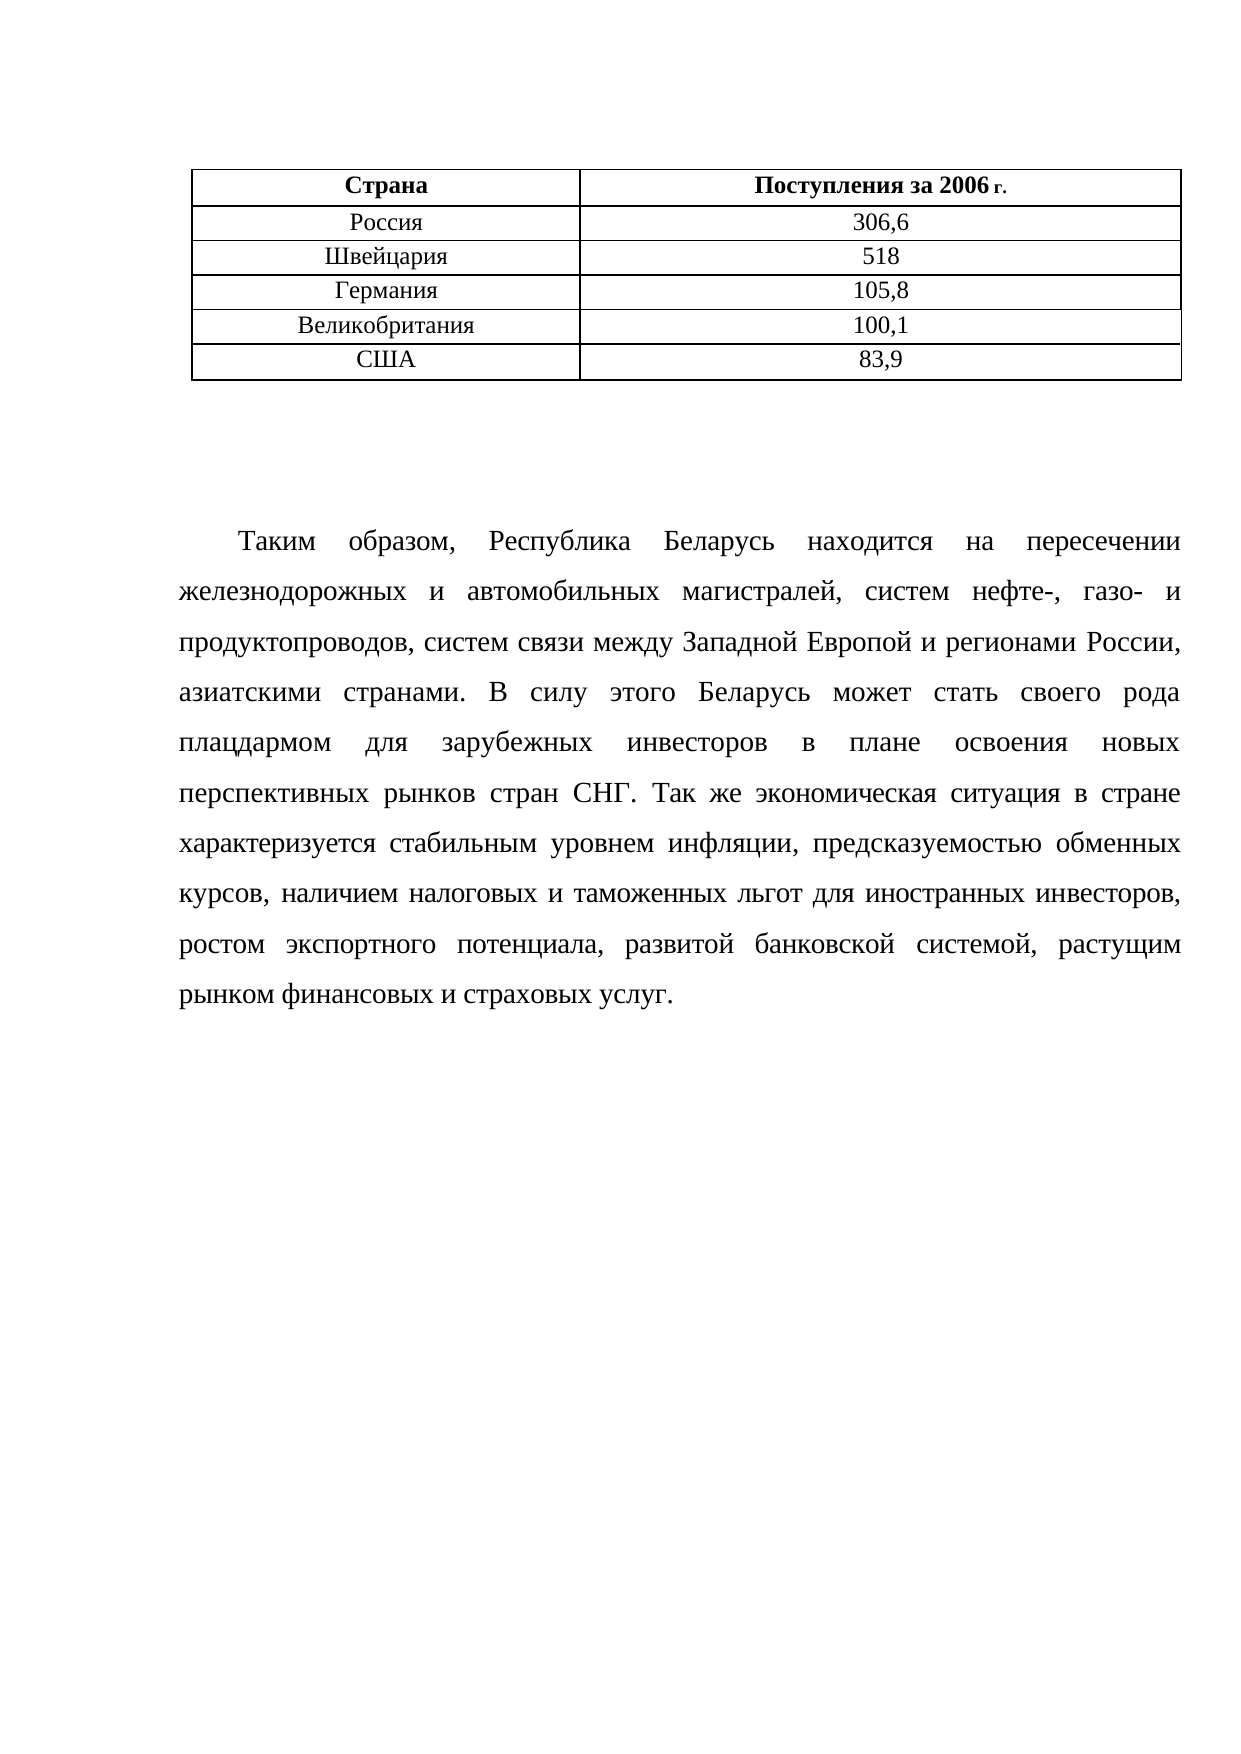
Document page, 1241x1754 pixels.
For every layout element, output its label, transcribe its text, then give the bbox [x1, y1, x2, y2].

table_header Поступления за 2006 г. [581, 170, 1180, 205]
table_cell Германия [193, 276, 579, 308]
table_cell Швейцария [193, 241, 579, 274]
table_cell 105,8 [581, 276, 1180, 308]
table_cell Россия [193, 207, 579, 239]
table_cell 306,6 [581, 207, 1180, 239]
text Таким образом, Республика Беларусь находится на пересечении железнодорожных и автомобильных магистралей, систем нефте-, газо- и продуктопроводов, систем связи между Западной Европой и регионами России, азиатскими странами. В силу этого Беларусь может стать своего рода плацдармом для зарубежных инвесторов в плане освоения новых перспективных рынков стран СНГ. Так же экономическая ситуация в стране характеризуется стабильным уровнем инфляции, предсказуемостью обменных курсов, наличием налоговых и таможенных льгот для иностранных инвесторов, ростом экспортного потенциала, развитой банковской системой, растущим рынком финансовых и страховых услуг. [179, 523, 1181, 1009]
table_cell США [193, 345, 579, 379]
table_cell 100,1 [581, 310, 1181, 343]
table_header Страна [193, 170, 579, 205]
table_cell Великобритания [193, 310, 579, 343]
table_cell 83,9 [581, 343, 1181, 379]
table_cell 518 [581, 241, 1180, 274]
